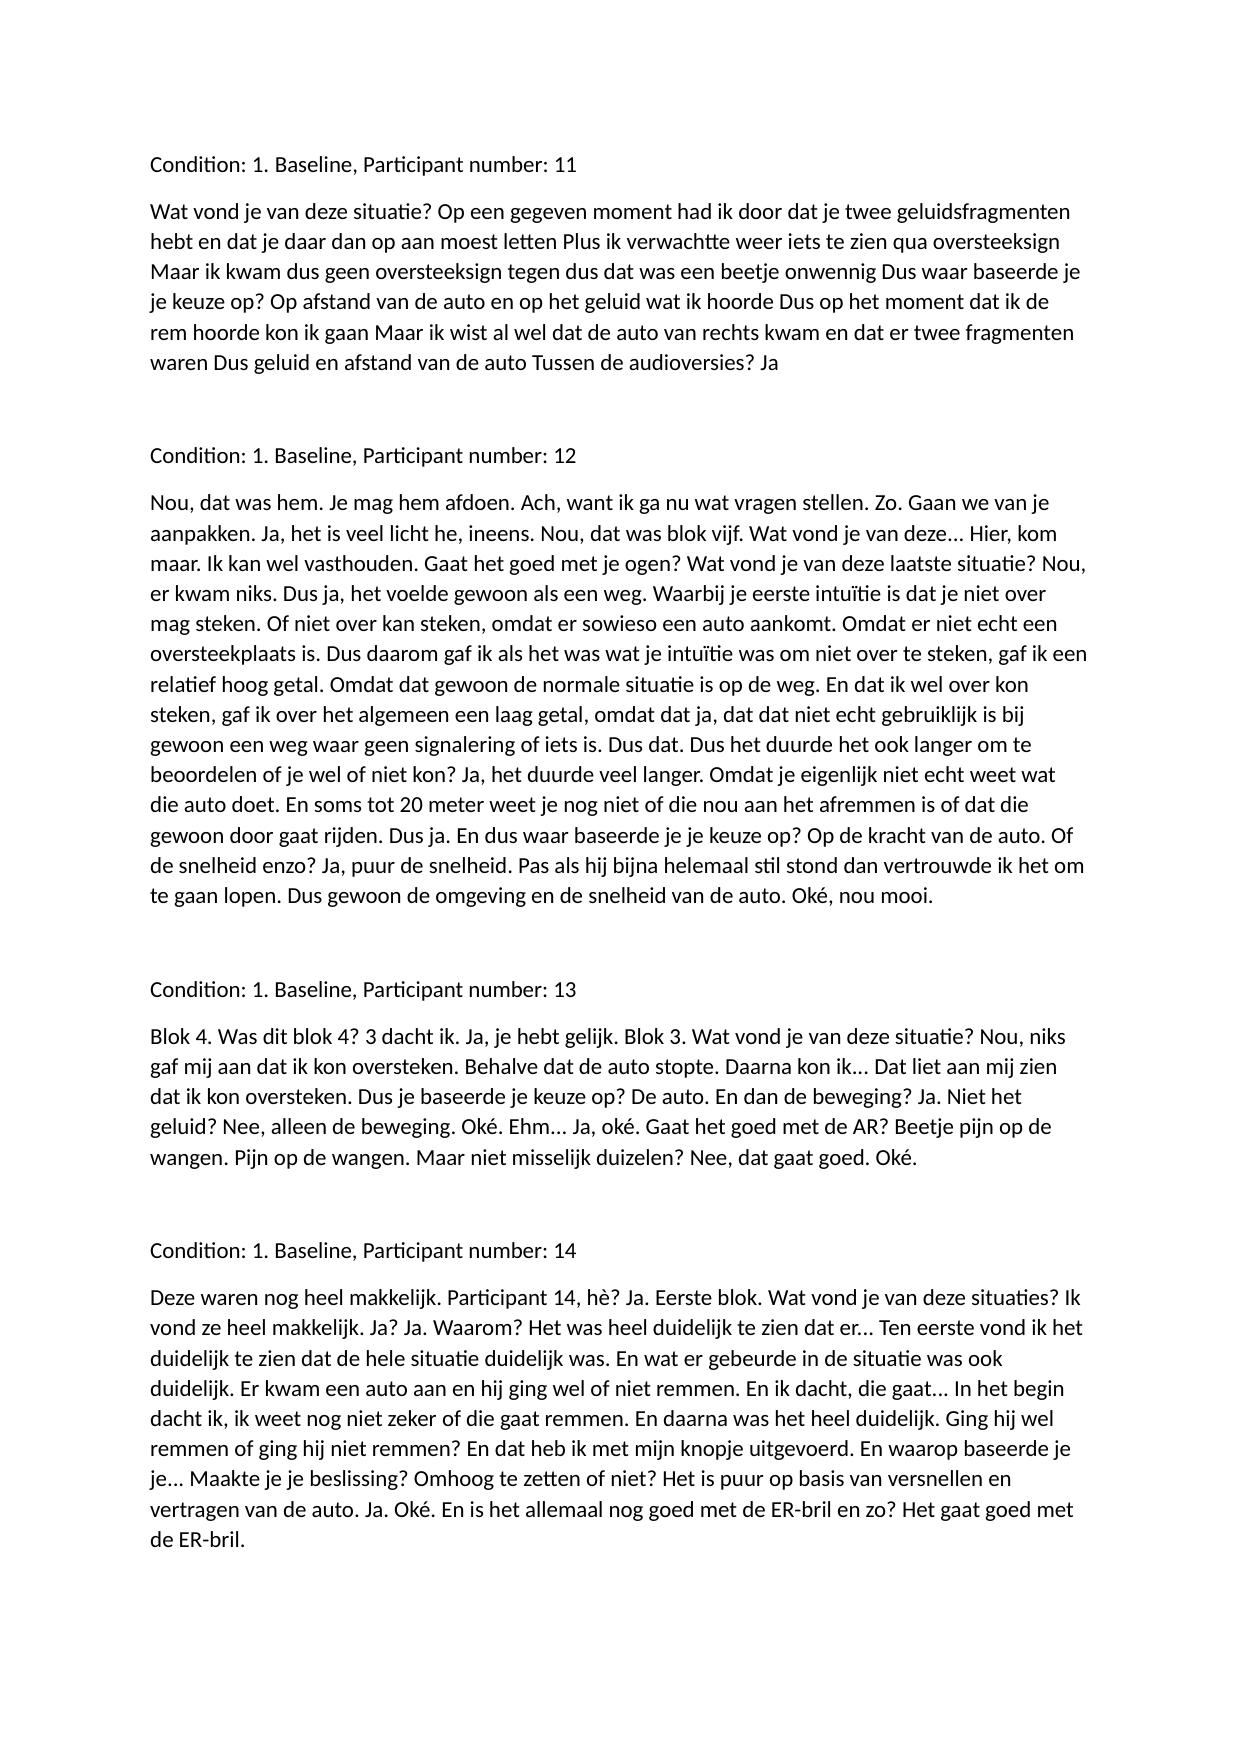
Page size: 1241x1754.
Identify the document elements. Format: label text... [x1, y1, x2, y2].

text Condition: 1. Baseline, Participant number: 11 [150, 150, 1090, 178]
text Blok 4. Was dit blok 4? 3 dacht ik. Ja, je hebt gelijk. Blok 3. Wat vond je van deze situatie? Nou, niks gaf mij aan dat ik kon oversteken. Behalve dat de auto stopte. Daarna kon ik... Dat liet aan mij zien dat ik kon oversteken. Dus je baseerde je keuze op? De auto. En dan de beweging? Ja. Niet het geluid? Nee, alleen de beweging. Oké. Ehm... Ja, oké. Gaat het goed met de AR? Beetje pijn op de wangen. Pijn op de wangen. Maar niet misselijk duizelen? Nee, dat gaat goed. Oké. [150, 1022, 1090, 1171]
text Deze waren nog heel makkelijk. Participant 14, hè? Ja. Eerste blok. Wat vond je van deze situaties? Ik vond ze heel makkelijk. Ja? Ja. Waarom? Het was heel duidelijk te zien dat er... Ten eerste vond ik het duidelijk te zien dat de hele situatie duidelijk was. En wat er gebeurde in de situatie was ook duidelijk. Er kwam een auto aan en hij ging wel of niet remmen. En ik dacht, die gaat... In het begin dacht ik, ik weet nog niet zeker of die gaat remmen. En daarna was het heel duidelijk. Ging hij wel remmen of ging hij niet remmen? En dat heb ik met mijn knopje uitgevoerd. En waarop baseerde je je... Maakte je je beslissing? Omhoog te zetten of niet? Het is puur op basis van versnellen en vertragen van de auto. Ja. Oké. En is het allemaal nog goed met de ER-bril en zo? Het gaat goed met de ER-bril. [150, 1283, 1090, 1553]
text Condition: 1. Baseline, Participant number: 12 [150, 442, 1090, 470]
text Nou, dat was hem. Je mag hem afdoen. Ach, want ik ga nu wat vragen stellen. Zo. Gaan we van je aanpakken. Ja, het is veel licht he, ineens. Nou, dat was blok vijf. Wat vond je van deze... Hier, kom maar. Ik kan wel vasthouden. Gaat het goed met je ogen? Wat vond je van deze laatste situatie? Nou, er kwam niks. Dus ja, het voelde gewoon als een weg. Waarbij je eerste intuïtie is dat je niet over mag steken. Of niet over kan steken, omdat er sowieso een auto aankomt. Omdat er niet echt een oversteekplaats is. Dus daarom gaf ik als het was wat je intuïtie was om niet over te steken, gaf ik een relatief hoog getal. Omdat dat gewoon de normale situatie is op de weg. En dat ik wel over kon steken, gaf ik over het algemeen een laag getal, omdat dat ja, dat dat niet echt gebruiklijk is bij gewoon een weg waar geen signalering of iets is. Dus dat. Dus het duurde het ook langer om te beoordelen of je wel of niet kon? Ja, het duurde veel langer. Omdat je eigenlijk niet echt weet wat die auto doet. En soms tot 20 meter weet je nog niet of die nou aan het afremmen is of dat die gewoon door gaat rijden. Dus ja. En dus waar baseerde je je keuze op? Op de kracht van de auto. Of de snelheid enzo? Ja, puur de snelheid. Pas als hij bijna helemaal stil stond dan vertrouwde ik het om te gaan lopen. Dus gewoon de omgeving en de snelheid van de auto. Oké, nou mooi. [150, 488, 1090, 909]
text Wat vond je van deze situatie? Op een gegeven moment had ik door dat je twee geluidsfragmenten hebt en dat je daar dan op aan moest letten Plus ik verwachtte weer iets te zien qua oversteeksign Maar ik kwam dus geen oversteeksign tegen dus dat was een beetje onwennig Dus waar baseerde je je keuze op? Op afstand van de auto en op het geluid wat ik hoorde Dus op het moment dat ik de rem hoorde kon ik gaan Maar ik wist al wel dat de auto van rechts kwam en dat er twee fragmenten waren Dus geluid en afstand van de auto Tussen de audioversies? Ja [150, 197, 1090, 376]
text Condition: 1. Baseline, Participant number: 14 [150, 1236, 1090, 1264]
text Condition: 1. Baseline, Participant number: 13 [150, 975, 1090, 1003]
